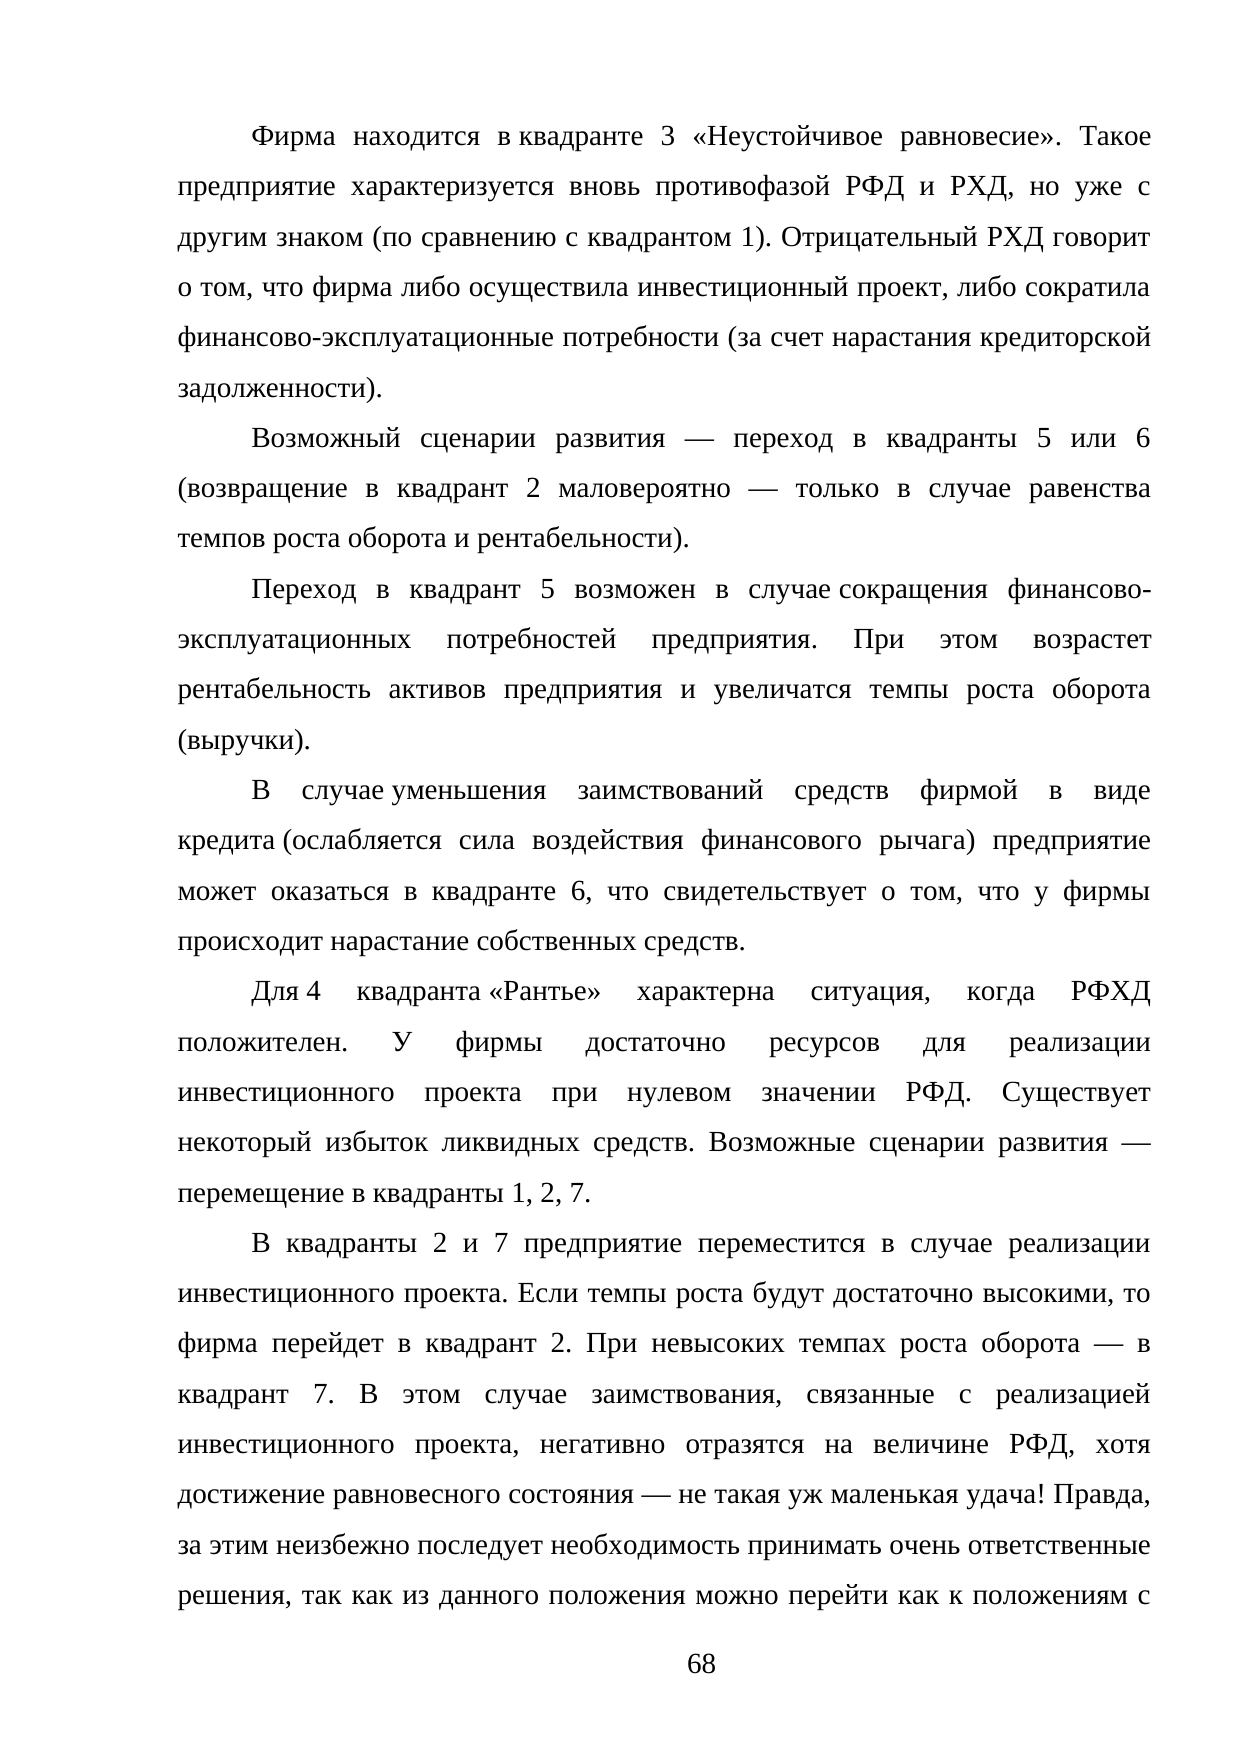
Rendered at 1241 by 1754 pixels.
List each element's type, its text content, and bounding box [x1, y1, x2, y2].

text Фирма находится в квадранте 3 «Неустойчивое равновесие». Такое предприятие характеризуется вновь противофазой РФД и РХД, но уже с другим знаком (по сравнению с квадрантом 1). Отрицательный РХД говорит о том, что фирма либо осуществила инвестиционный проект, либо сократила финансово-эксплуатационные потребности (за счет нарастания кредиторской задолженности). [177, 118, 1152, 403]
text Возможный сценарии развития — переход в квадранты 5 или 6 (возвращение в квадрант 2 маловероятно — только в случае равенства темпов роста оборота и рентабельности). [177, 420, 1152, 554]
text Переход в квадрант 5 возможен в случае сокращения финансово-эксплуатационных потребностей предприятия. При этом возрастет рентабельность активов предприятия и увеличатся темпы роста оборота (выручки). [177, 571, 1152, 755]
text В случае уменьшения заимствований средств фирмой в виде кредита (ослабляется сила воздействия финансового рычага) предприятие может оказаться в квадранте 6, что свидетельствует о том, что у фирмы происходит нарастание собственных средств. [177, 772, 1152, 957]
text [177, 1225, 1152, 1611]
text Для 4 квадранта «Рантье» характерна ситуация, когда РФХД положителен. У фирмы достаточно ресурсов для реализации инвестиционного проекта при нулевом значении РФД. Существует некоторый избыток ликвидных средств. Возможные сценарии развития — перемещение в квадранты 1, 2, 7. [177, 973, 1152, 1208]
